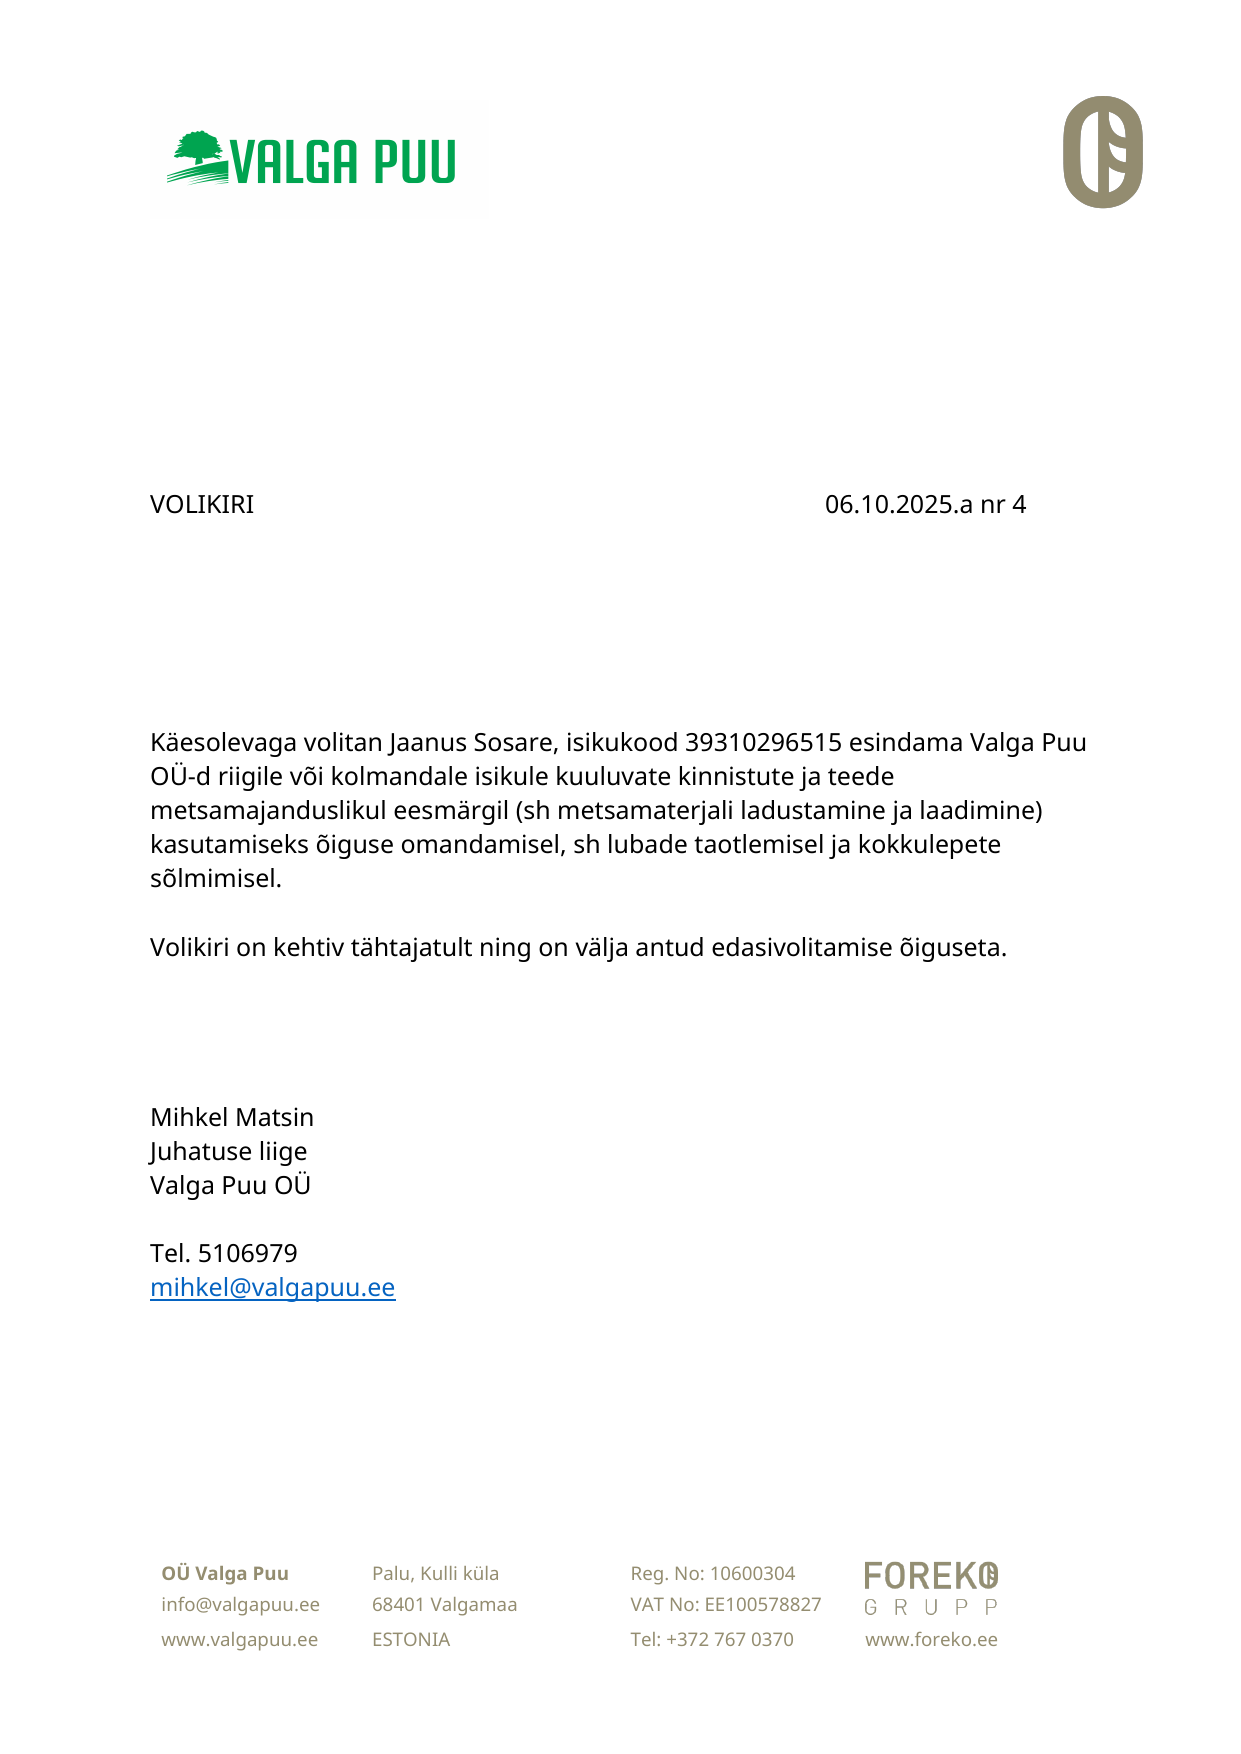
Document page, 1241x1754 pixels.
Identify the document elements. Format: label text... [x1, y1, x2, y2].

text VOLIKIRI 06.10.2025.a nr 4 [150, 486, 1090, 521]
text Käesolevaga volitan Jaanus Sosare, isikukood 39310296515 esindama Valga Puu OÜ-d riigile või kolmandale isikule kuuluvate kinnistute ja teede metsamajanduslikul eesmärgil (sh metsamaterjali ladustamine ja laadimine) kasutamiseks õiguse omandamisel, sh lubade taotlemisel ja kokkulepete sõlmimisel. [150, 725, 1090, 895]
text Tel. 5106979 [150, 1236, 1090, 1270]
text Volikiri on kehtiv tähtajatult ning on välja antud edasivolitamise õiguseta. [150, 929, 1090, 963]
picture [865, 1560, 999, 1621]
text Mihkel Matsin [150, 1099, 1090, 1134]
picture [1054, 87, 1152, 213]
text Juhatuse liige [150, 1134, 1090, 1168]
picture [150, 100, 489, 219]
text Valga Puu OÜ [150, 1168, 1090, 1202]
text mihkel@valgapuu.ee [150, 1270, 1090, 1304]
